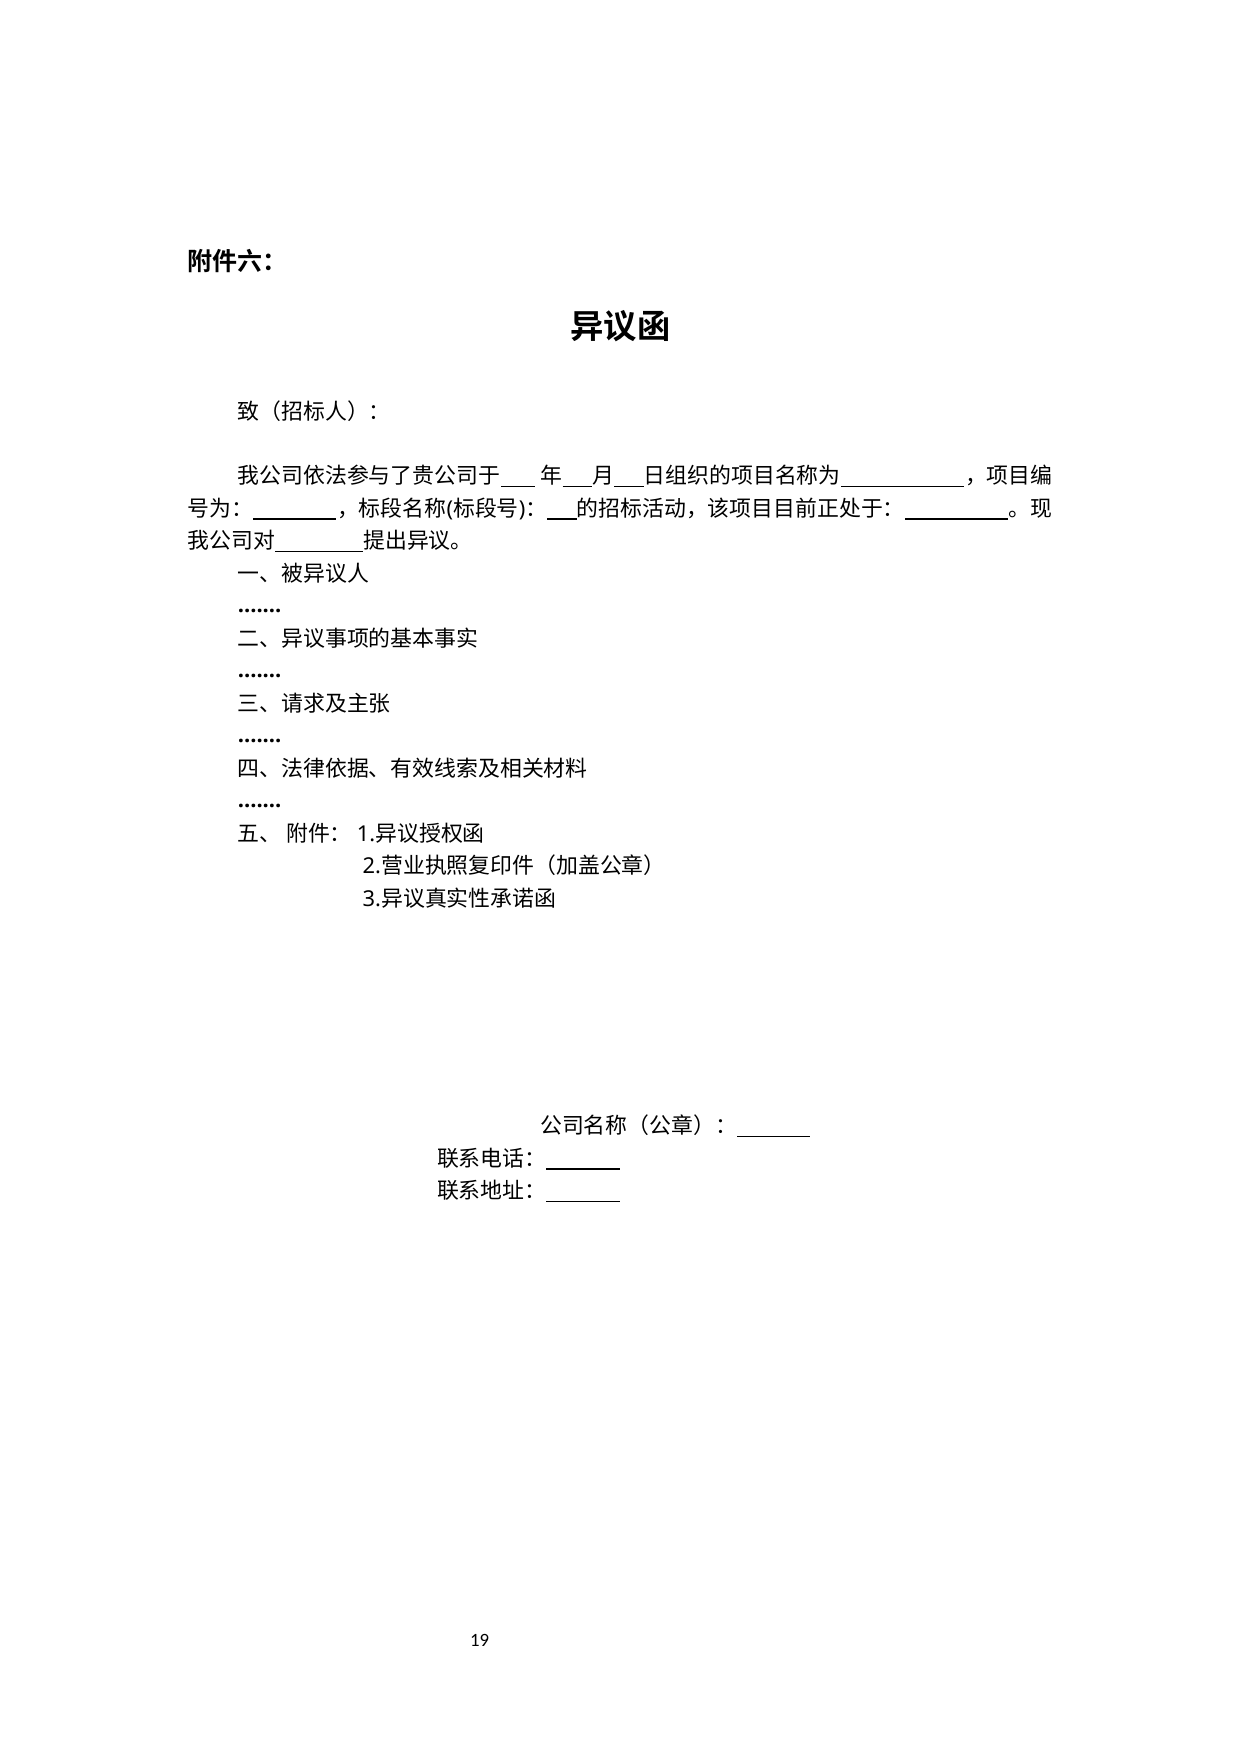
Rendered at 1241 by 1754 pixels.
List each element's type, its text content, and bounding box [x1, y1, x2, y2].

text 联系地址： [187, 1173, 1053, 1206]
text 2.营业执照复印件（加盖公章） [187, 848, 1053, 881]
text ....... [187, 718, 1053, 751]
text 二、异议事项的基本事实 [187, 621, 1053, 653]
text 我公司依法参与了贵公司于 年 月 日组织的项目名称为 ，项目编号为： ，标段名称(标段号)： 的招标活动，该项目目前正处于： 。现我公司对 提出异议。 [187, 458, 1053, 556]
text 公司名称（公章）： [187, 1108, 953, 1141]
text 四、法律依据、有效线索及相关材料 [187, 751, 1053, 783]
text 致（招标人）： [187, 394, 1053, 426]
text 三、请求及主张 [187, 686, 1053, 718]
text 五、 附件： 1.异议授权函 [187, 816, 1053, 848]
text 附件六： [187, 227, 1053, 292]
text 3.异议真实性承诺函 [187, 881, 1053, 913]
text ....... [187, 653, 1053, 686]
text 异议函 [187, 292, 1053, 357]
text 联系电话： [187, 1141, 1053, 1173]
text 一、被异议人 [187, 556, 1053, 588]
text ....... [187, 783, 1053, 816]
text ....... [187, 588, 1053, 621]
